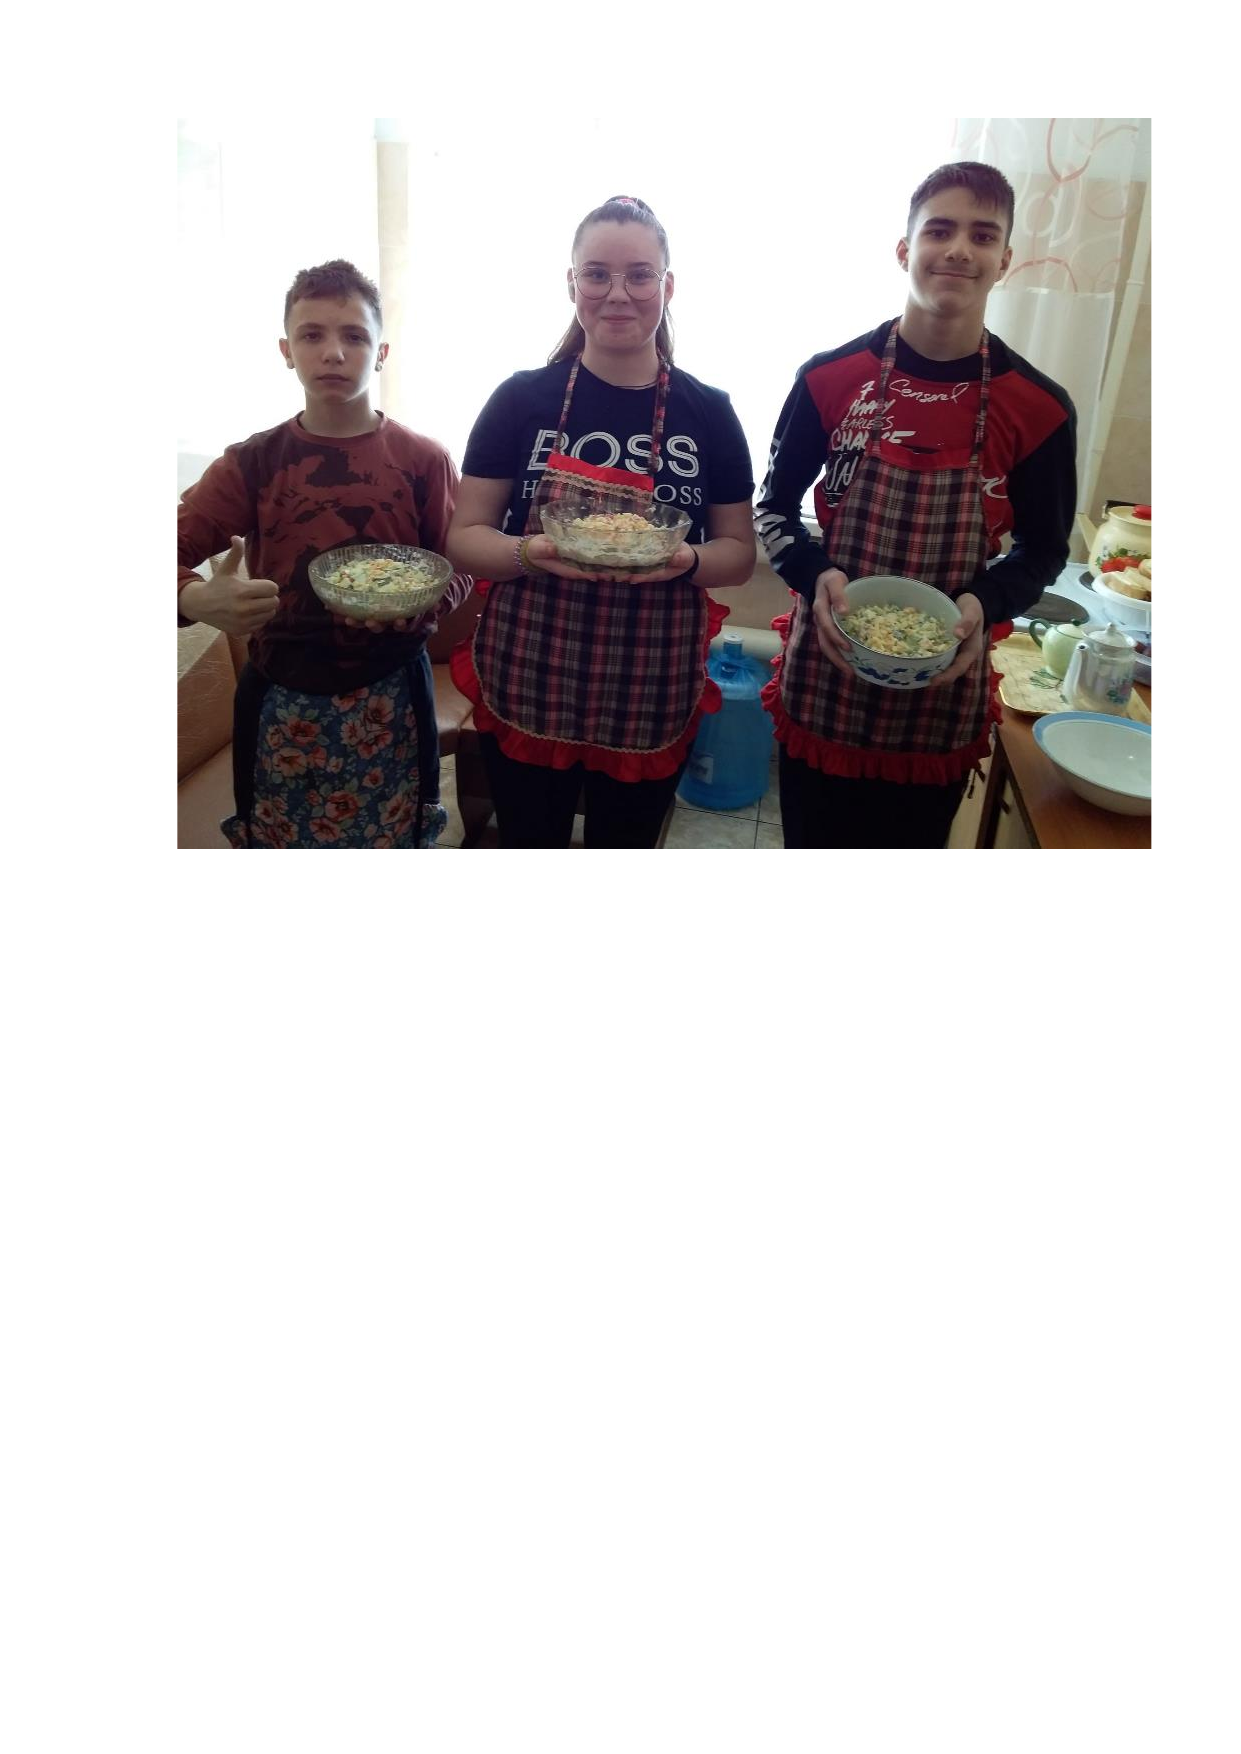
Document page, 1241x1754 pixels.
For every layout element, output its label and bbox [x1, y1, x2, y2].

picture [177, 118, 1152, 849]
